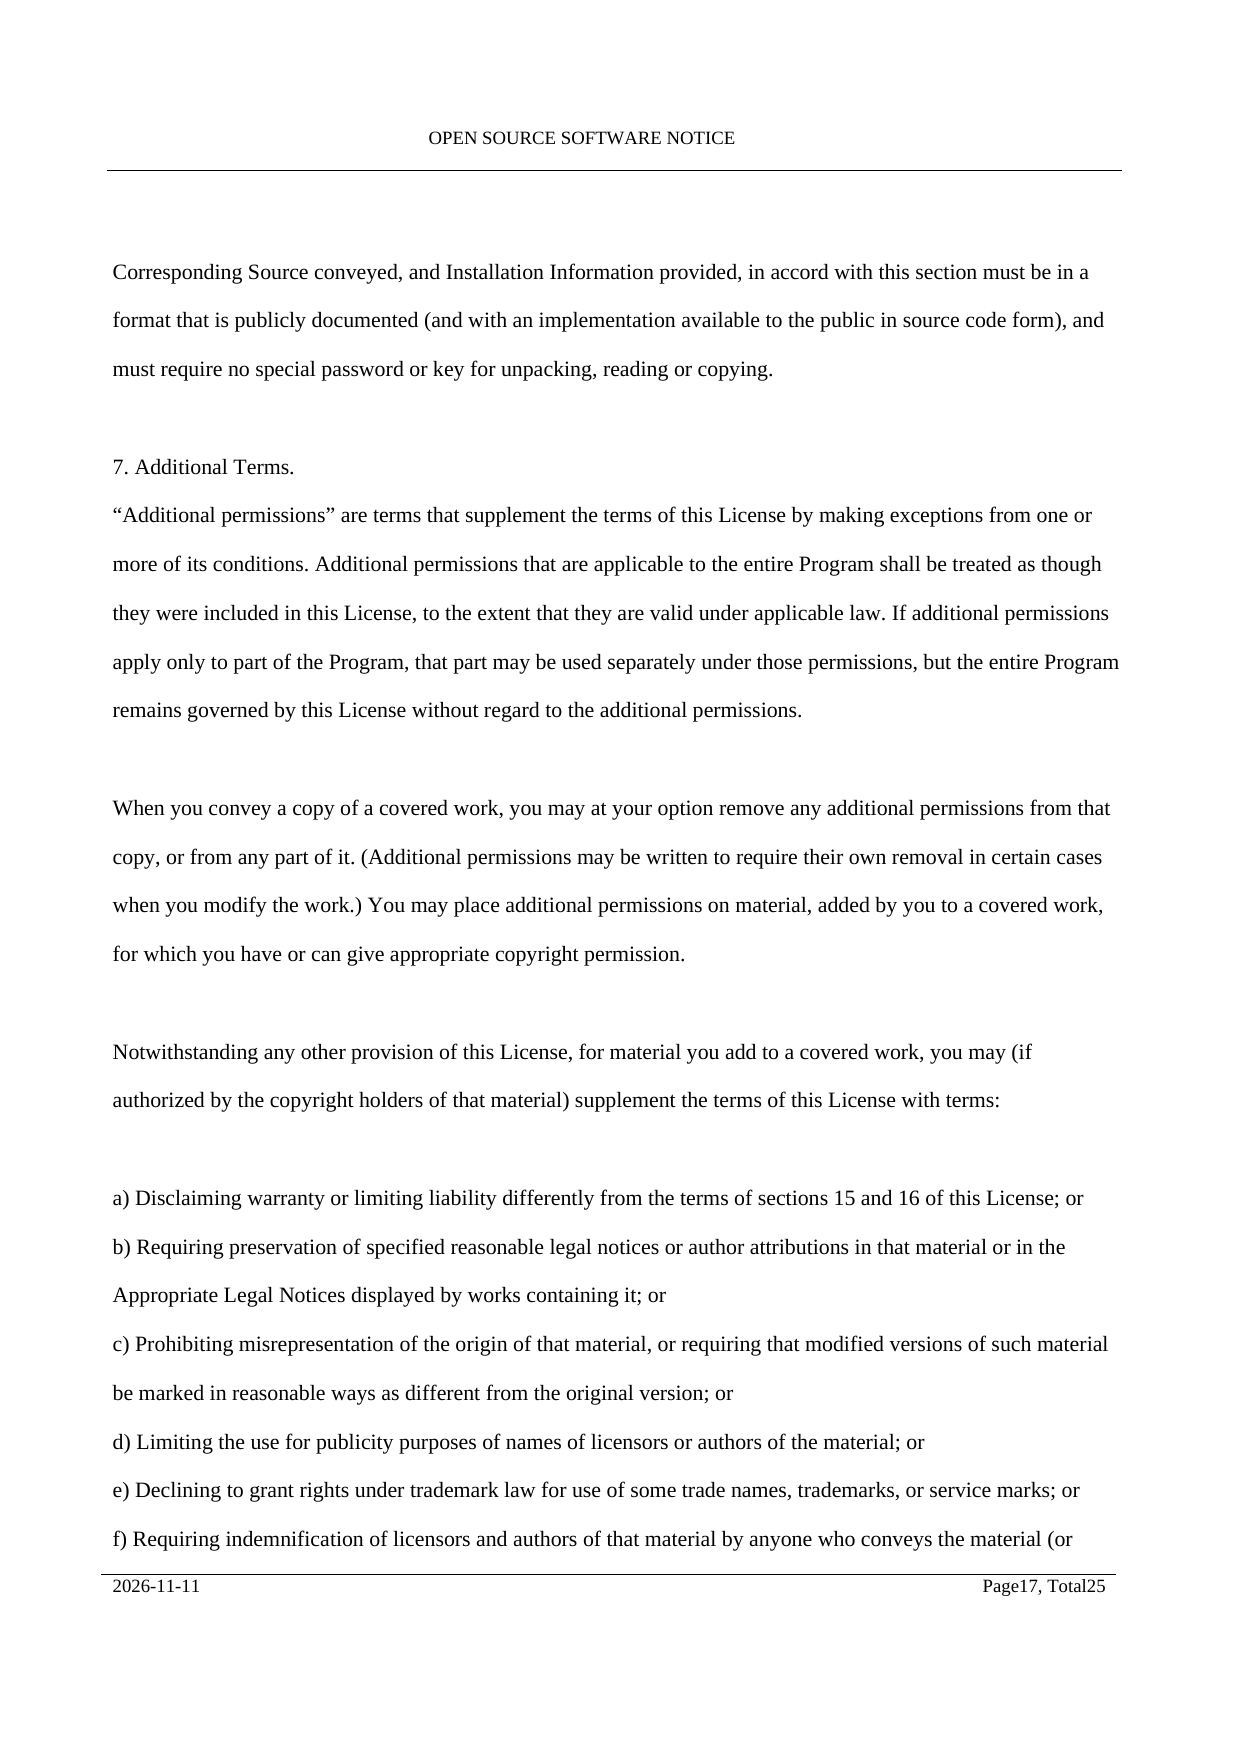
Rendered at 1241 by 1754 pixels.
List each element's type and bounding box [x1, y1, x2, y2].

text [112, 206, 1128, 1555]
